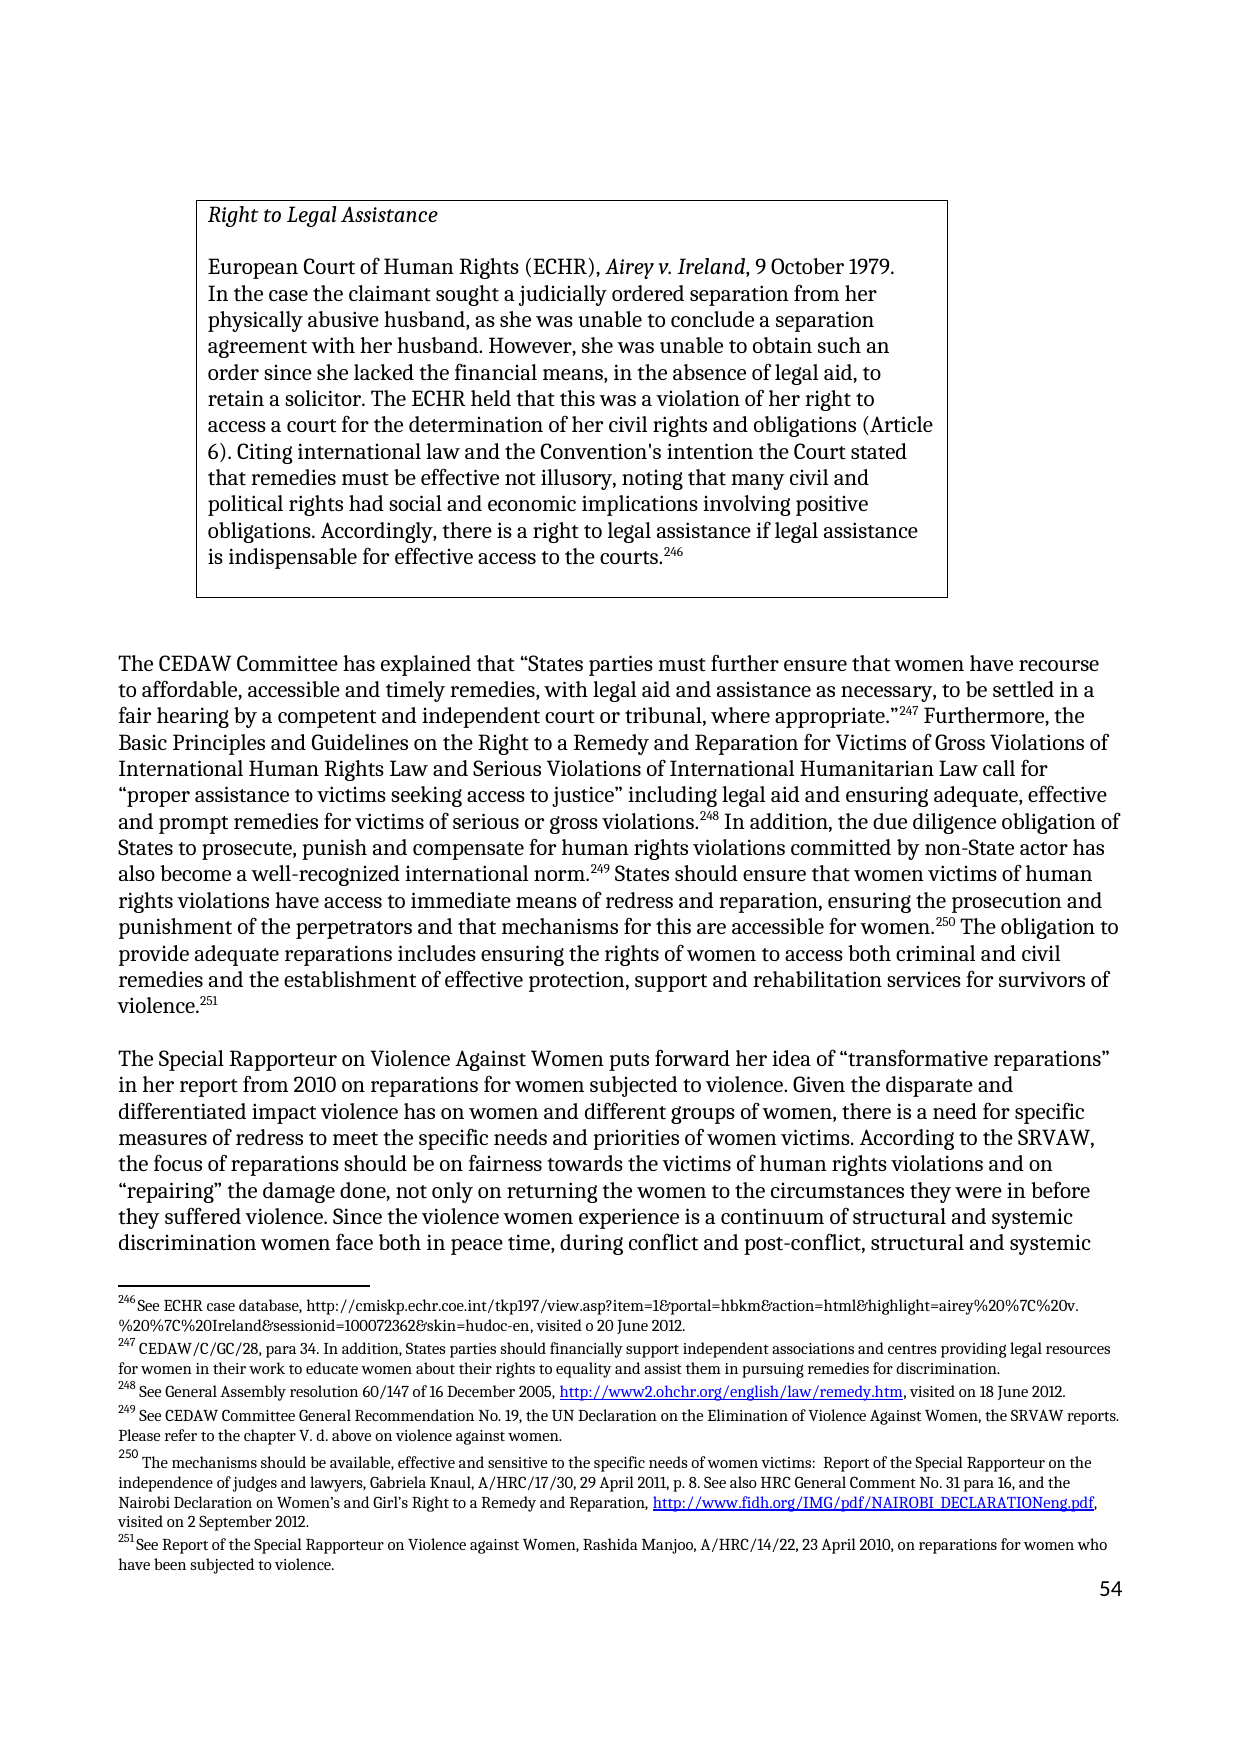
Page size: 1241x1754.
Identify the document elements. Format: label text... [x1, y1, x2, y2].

table_header Right to Legal Assistance European Court of Human Rights (ECHR), Airey v. Ireland, 9 October 1979. In the case the claimant sought a judicially ordered separation from her physically abusive husband, as she was unable to conclude a separation agreement with her husband. However, she was unable to obtain such an order since she lacked the financial means, in the absence of legal aid, to retain a solicitor. The ECHR held that this was a violation of her right to access a court for the determination of her civil rights and obligations (Article 6). Citing international law and the Convention's intention the Court stated that remedies must be effective not illusory, noting that many civil and political rights had social and economic implications involving positive obligations. Accordingly, there is a right to legal assistance if legal assistance is indispensable for effective access to the courts. [197, 201, 947, 597]
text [118, 1046, 1122, 1257]
text The CEDAW Committee has explained that “States parties must further ensure that women have recourse to affordable, accessible and timely remedies, with legal aid and assistance as necessary, to be settled in a fair hearing by a competent and independent court or tribunal, where appropriate.” Furthermore, the Basic Principles and Guidelines on the Right to a Remedy and Reparation for Victims of Gross Violations of International Human Rights Law and Serious Violations of International Humanitarian Law call for “proper assistance to victims seeking access to justice” including legal aid and ensuring adequate, effective and prompt remedies for victims of serious or gross violations. In addition, the due diligence obligation of States to prosecute, punish and compensate for human rights violations committed by non-State actor has also become a well-recognized international norm. States should ensure that women victims of human rights violations have access to immediate means of redress and reparation, ensuring the prosecution and punishment of the perpetrators and that mechanisms for this are accessible for women. The obligation to provide adequate reparations includes ensuring the rights of women to access both criminal and civil remedies and the establishment of effective protection, support and rehabilitation services for survivors of violence. [118, 650, 1122, 1019]
